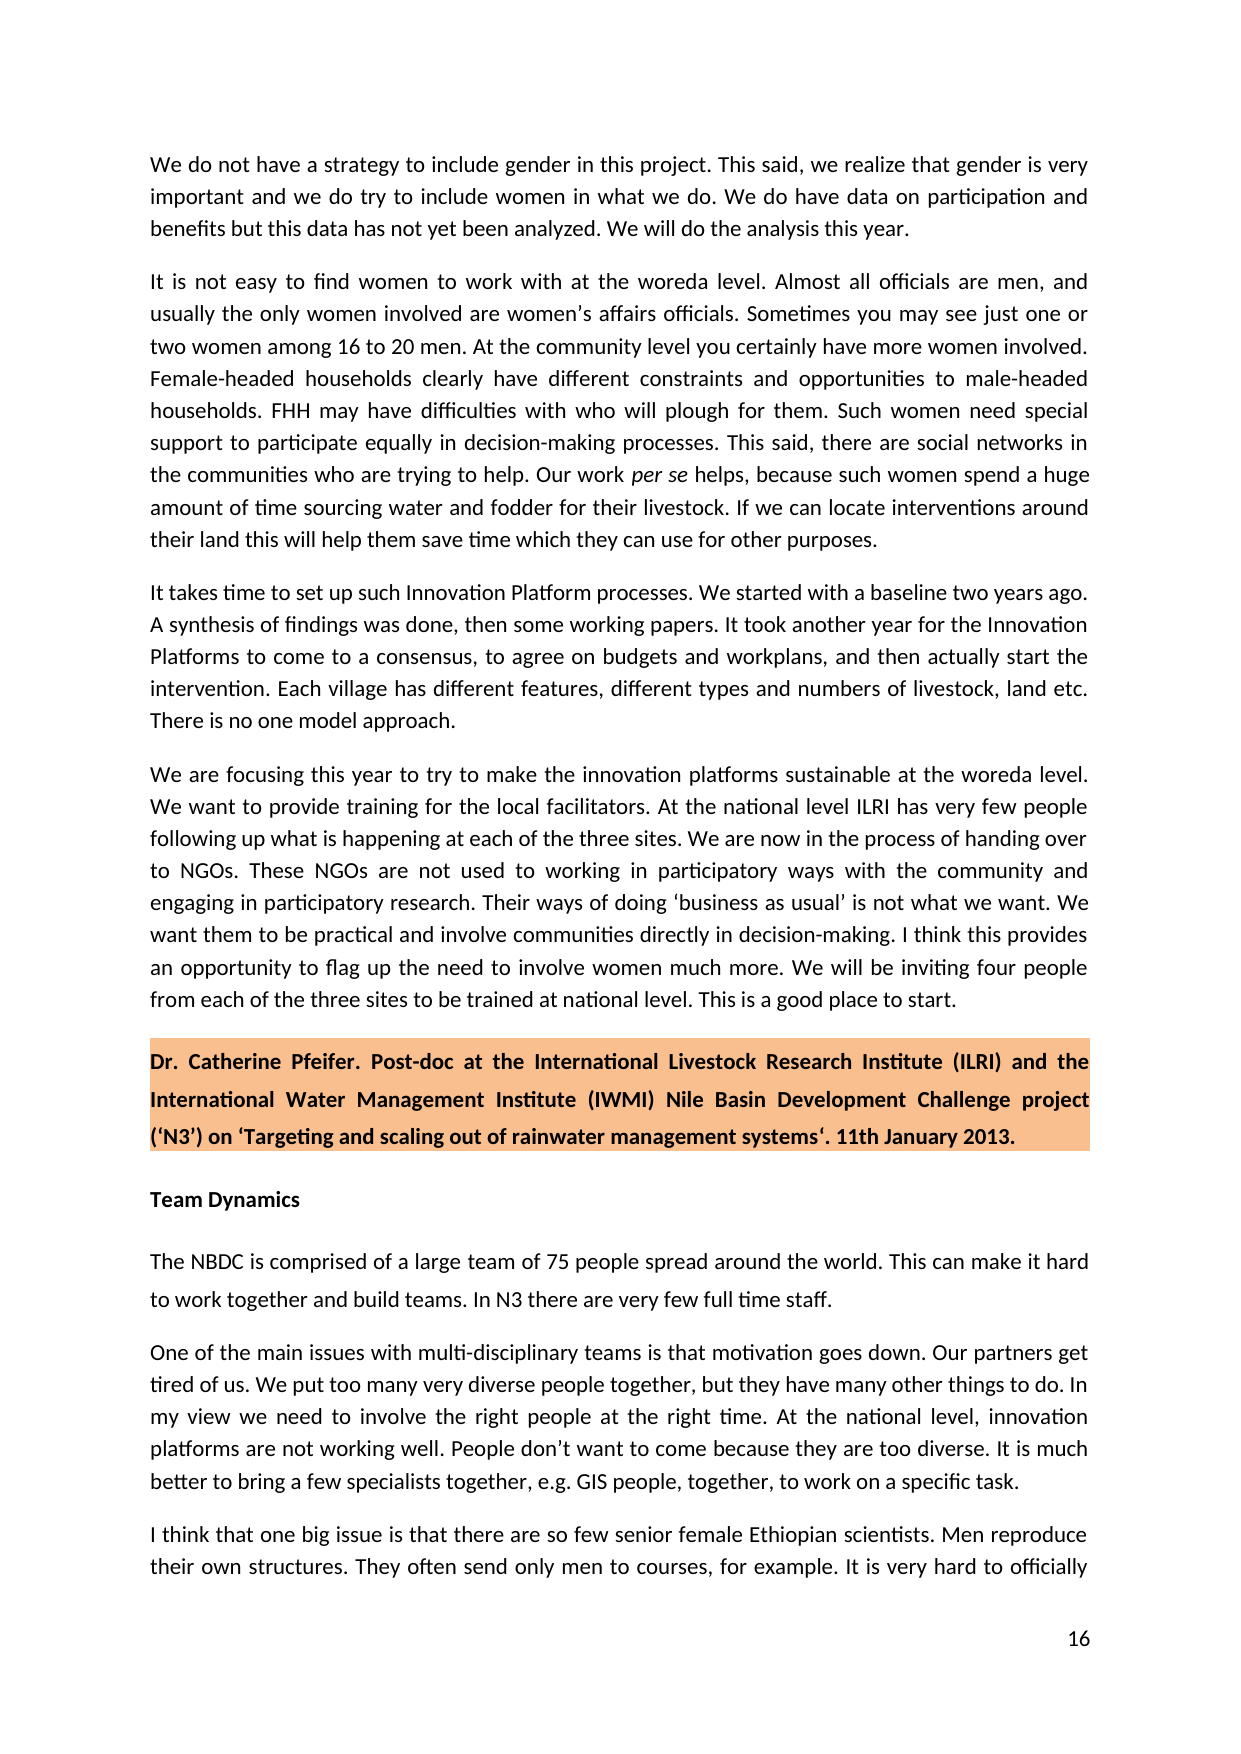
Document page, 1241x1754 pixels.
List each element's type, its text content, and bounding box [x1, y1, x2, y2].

text It is not easy to find women to work with at the woreda level. Almost all officials are men, and usually the only women involved are women’s affairs officials. Sometimes you may see just one or two women among 16 to 20 men. At the community level you certainly have more women involved. Female-headed households clearly have different constraints and opportunities to male-headed households. FHH may have difficulties with who will plough for them. Such women need special support to participate equally in decision-making processes. This said, there are social networks in the communities who are trying to help. Our work per se helps, because such women spend a huge amount of time sourcing water and fodder for their livestock. If we can locate interventions around their land this will help them save time which they can use for other purposes. [150, 267, 1090, 553]
text We are focusing this year to try to make the innovation platforms sustainable at the woreda level. We want to provide training for the local facilitators. At the national level ILRI has very few people following up what is happening at each of the three sites. We are now in the process of handing over to NGOs. These NGOs are not used to working in participatory ways with the community and engaging in participatory research. Their ways of doing ‘business as usual’ is not what we want. We want them to be practical and involve communities directly in decision-making. I think this provides an opportunity to flag up the need to involve women much more. We will be inviting four people from each of the three sites to be trained at national level. This is a good place to start. [150, 760, 1090, 1013]
text One of the main issues with multi-disciplinary teams is that motivation goes down. Our partners get tired of us. We put too many very diverse people together, but they have many other things to do. In my view we need to involve the right people at the right time. At the national level, innovation platforms are not working well. People don’t want to come because they are too diverse. It is much better to bring a few specialists together, e.g. GIS people, together, to work on a specific task. [150, 1338, 1090, 1495]
text Dr. Catherine Pfeifer. Post-doc at the International Livestock Research Institute (ILRI) and the International Water Management Institute (IWMI) Nile Basin Development Challenge project (‘N3’) on ‘Targeting and scaling out of rainwater management systems‘. 11th January 2013. [150, 1038, 1090, 1151]
text The NBDC is comprised of a large team of 75 people spread around the world. This can make it hard to work together and build teams. In N3 there are very few full time staff. [150, 1238, 1090, 1313]
text It takes time to set up such Innovation Platform processes. We started with a baseline two years ago. A synthesis of findings was done, then some working papers. It took another year for the Innovation Platforms to come to a consensus, to agree on budgets and workplans, and then actually start the intervention. Each village has different features, different types and numbers of livestock, land etc. There is no one model approach. [150, 578, 1090, 735]
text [150, 1520, 1090, 1580]
text Team Dynamics [150, 1176, 1090, 1213]
text We do not have a strategy to include gender in this project. This said, we realize that gender is very important and we do try to include women in what we do. We do have data on participation and benefits but this data has not yet been analyzed. We will do the analysis this year. [150, 150, 1090, 242]
